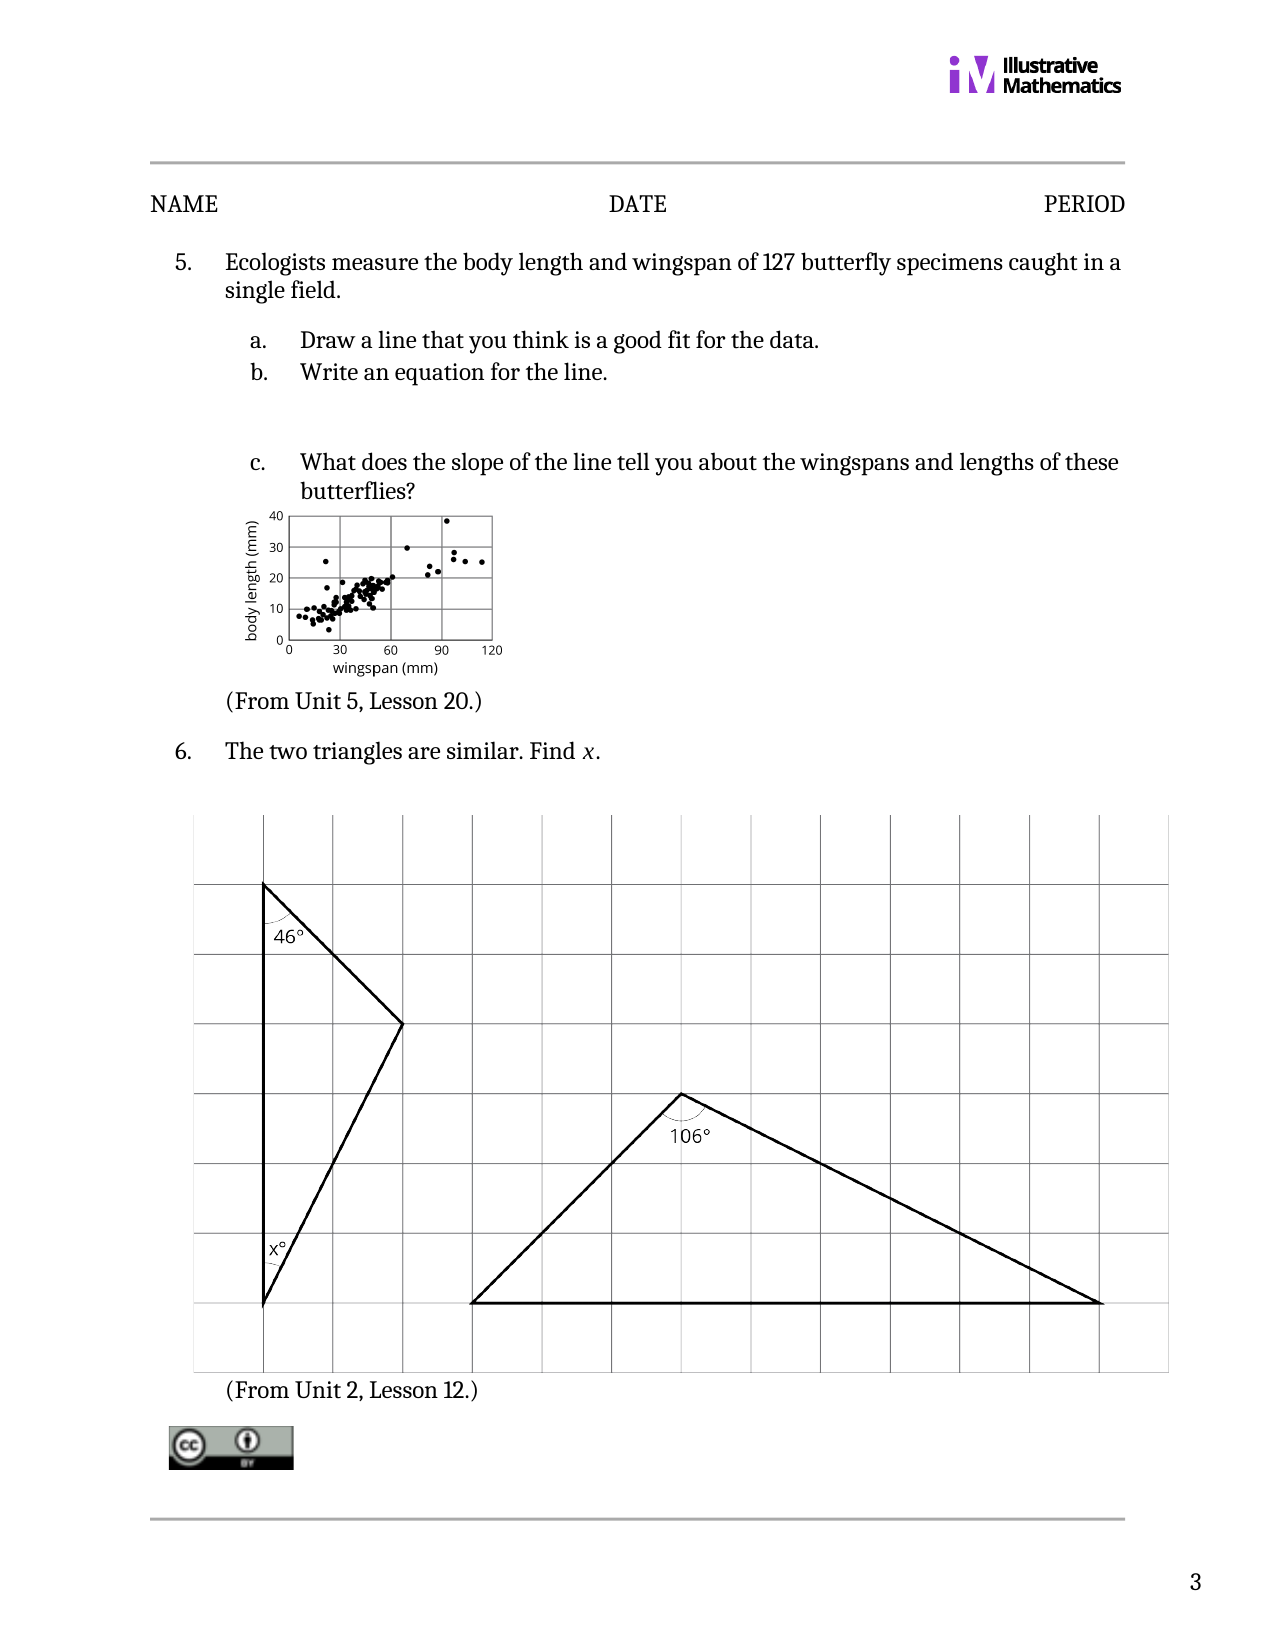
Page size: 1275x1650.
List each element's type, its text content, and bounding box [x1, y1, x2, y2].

list Write an equation for the line. [250, 358, 1125, 444]
picture [168, 1426, 294, 1470]
picture [949, 55, 1121, 93]
list The two triangles are similar. Find . [175, 737, 1125, 765]
picture [243, 509, 503, 677]
picture [193, 815, 1169, 1373]
list Ecologists measure the body length and wingspan of 127 butterfly specimens caught in a single field. [175, 247, 1125, 305]
list What does the slope of the line tell you about the wingspans and lengths of these butterflies? [250, 448, 1125, 506]
list (From Unit 2, Lesson 12.) [175, 1376, 1125, 1405]
list (From Unit 5, Lesson 20.) [175, 687, 1125, 716]
list Draw a line that you think is a good fit for the data. [250, 326, 1125, 354]
